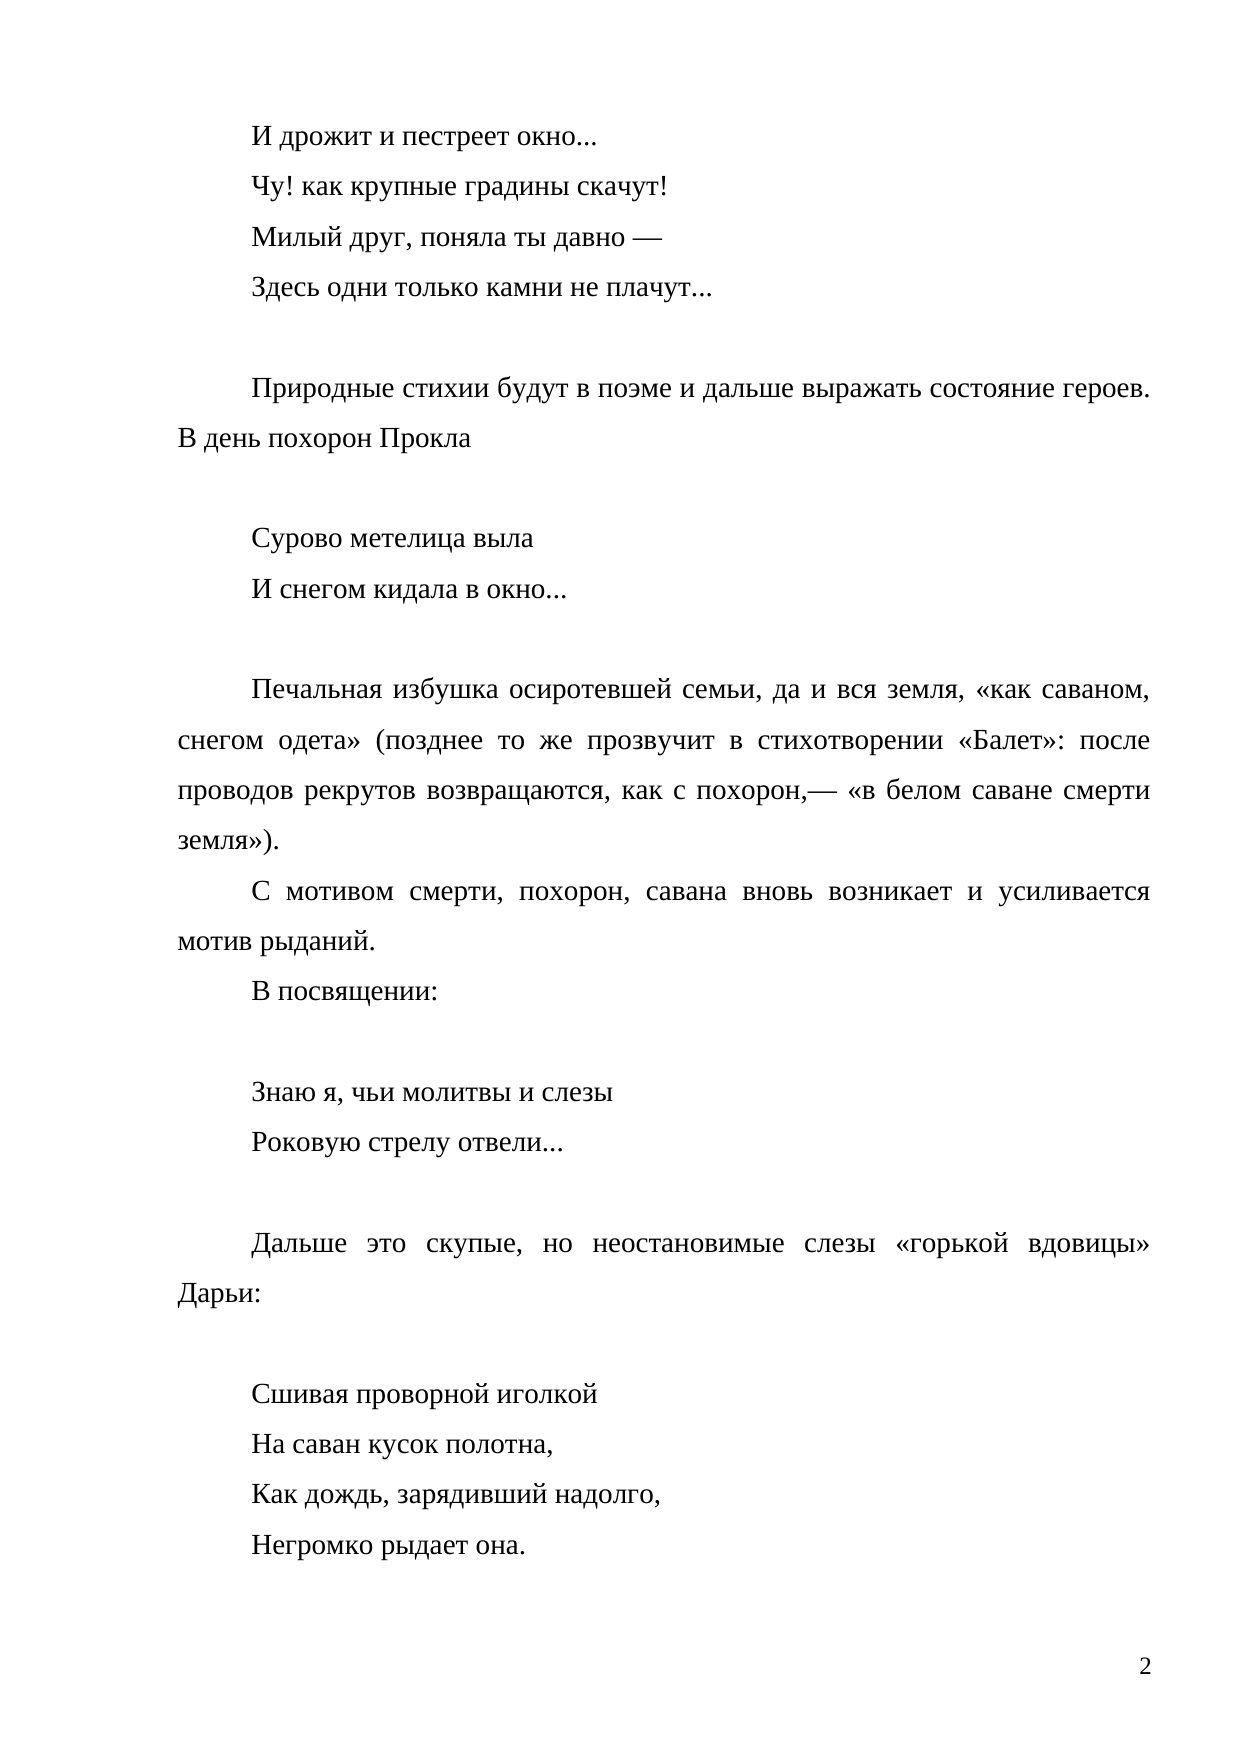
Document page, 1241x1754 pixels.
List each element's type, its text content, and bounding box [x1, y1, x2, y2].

text Негромко рыдает она. [177, 1527, 1152, 1560]
text Как дождь, зарядивший надолго, [177, 1477, 1152, 1510]
text Знаю я, чьи молитвы и слезы [177, 1074, 1152, 1108]
text С мотивом смерти, похорон, савана вновь возникает и усиливается мотив рыданий. [177, 873, 1152, 957]
text На саван кусок полотна, [177, 1426, 1152, 1460]
text И снегом кидала в окно... [177, 571, 1152, 604]
text Роковую стрелу отвели... [177, 1124, 1152, 1158]
text Чу! как крупные градины скачут! [177, 168, 1152, 202]
text Милый друг, поняла ты давно — [177, 219, 1152, 252]
text Сурово метелица выла [177, 521, 1152, 554]
text Здесь одни только камни не плачут... [177, 269, 1152, 303]
text Природные стихии будут в поэме и дальше выражать состояние героев. В день похорон Прокла [177, 370, 1152, 453]
text Сшивая проворной иголкой [177, 1376, 1152, 1409]
text В посвящении: [177, 973, 1152, 1007]
text И дрожит и пестреет окно... [177, 118, 1152, 152]
text Печальная избушка осиротевшей семьи, да и вся земля, «как саваном, снегом одета» (позднее то же прозвучит в стихотворении «Балет»: после проводов рекрутов возвращаются, как с похорон,— «в белом саване смерти земля»). [177, 672, 1152, 856]
text Дальше это скупые, но неостановимые слезы «горькой вдовицы» Дарьи: [177, 1225, 1152, 1309]
